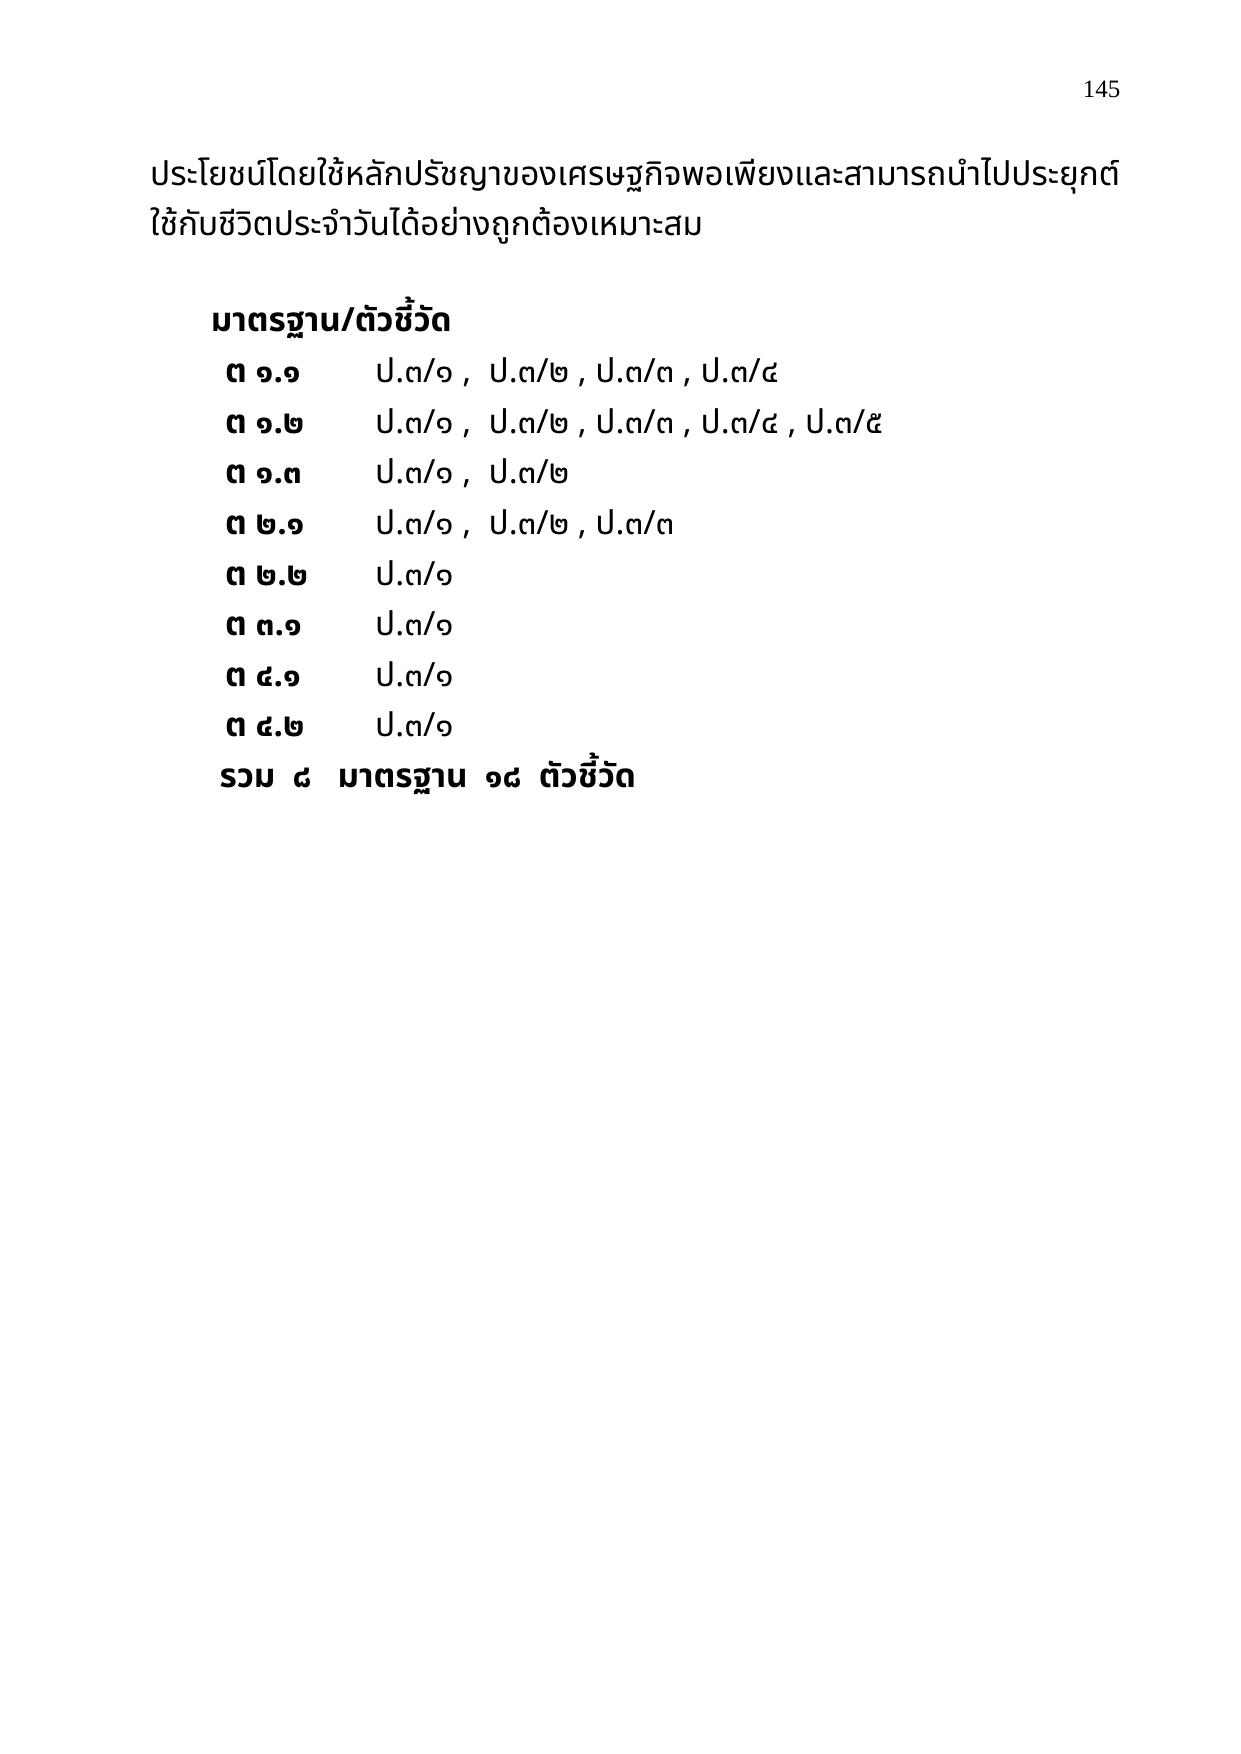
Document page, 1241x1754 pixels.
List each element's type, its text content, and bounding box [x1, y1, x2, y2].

text ต ๒.๑ ป.๓/๑ , ป.๓/๒ , ป.๓/๓ [225, 499, 1120, 549]
text รวม ๘ มาตรฐาน ๑๘ ตัวชี้วัด [150, 752, 1120, 802]
text ต ๒.๒ ป.๓/๑ [225, 549, 1120, 600]
text ต ๑.๒ ป.๓/๑ , ป.๓/๒ , ป.๓/๓ , ป.๓/๔ , ป.๓/๕ [225, 397, 1120, 448]
text ต ๔.๑ ป.๓/๑ [225, 651, 1120, 701]
text ต ๑.๑ ป.๓/๑ , ป.๓/๒ , ป.๓/๓ , ป.๓/๔ [225, 347, 1120, 397]
text ต ๔.๒ ป.๓/๑ [225, 701, 1120, 752]
text ต ๓.๑ ป.๓/๑ [225, 600, 1120, 651]
text มาตรฐาน/ตัวชี้วัด [150, 296, 1120, 347]
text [150, 150, 1120, 251]
text ต ๑.๓ ป.๓/๑ , ป.๓/๒ [225, 448, 1120, 499]
